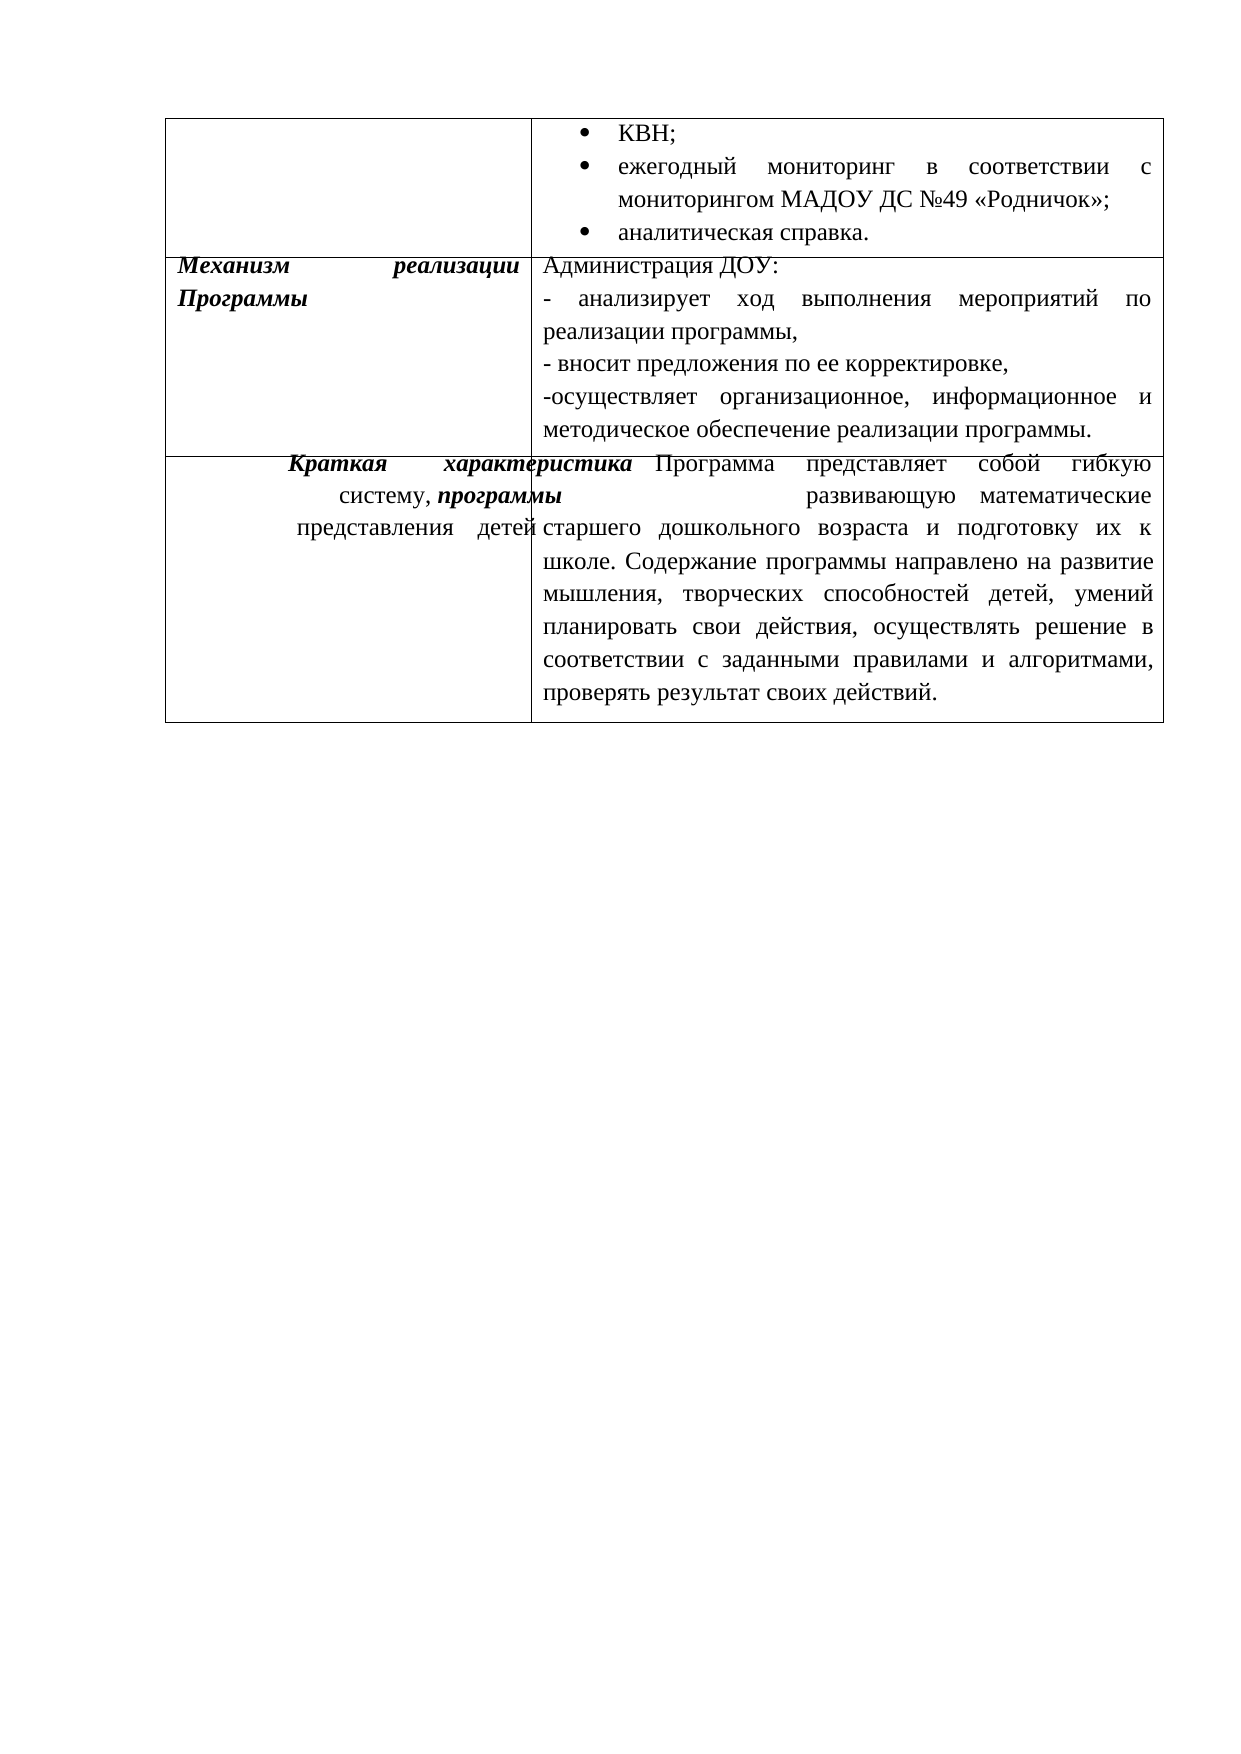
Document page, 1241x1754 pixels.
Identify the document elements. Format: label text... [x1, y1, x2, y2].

text  ежегодный мониторинг в соответствии с мониторингом МАДОУ ДС №49 «Родничок»; [580, 151, 1158, 213]
text  КВН; [580, 118, 1154, 147]
text -осуществляет организационное, информационное и методическое обеспечение реализации программы. [543, 381, 1158, 443]
text Программы - анализирует ход выполнения мероприятий по реализации программы, [177, 283, 1158, 344]
text школе. Содержание программы направлено на развитие мышления, творческих способностей детей, умений планировать свои действия, осуществлять решение в соответствии с заданными правилами и алгоритмами, проверять результат своих действий. [543, 546, 1154, 705]
text Краткая характеристика Программа представляет собой гибкую систему, программы развивающую математические представления детей старшего дошкольного возраста и подготовку их к [171, 448, 1151, 541]
text  аналитическая справка. Механизм реализации Администрация ДОУ: [177, 217, 875, 279]
text - вносит предложения по ее корректировке, [543, 348, 1154, 377]
